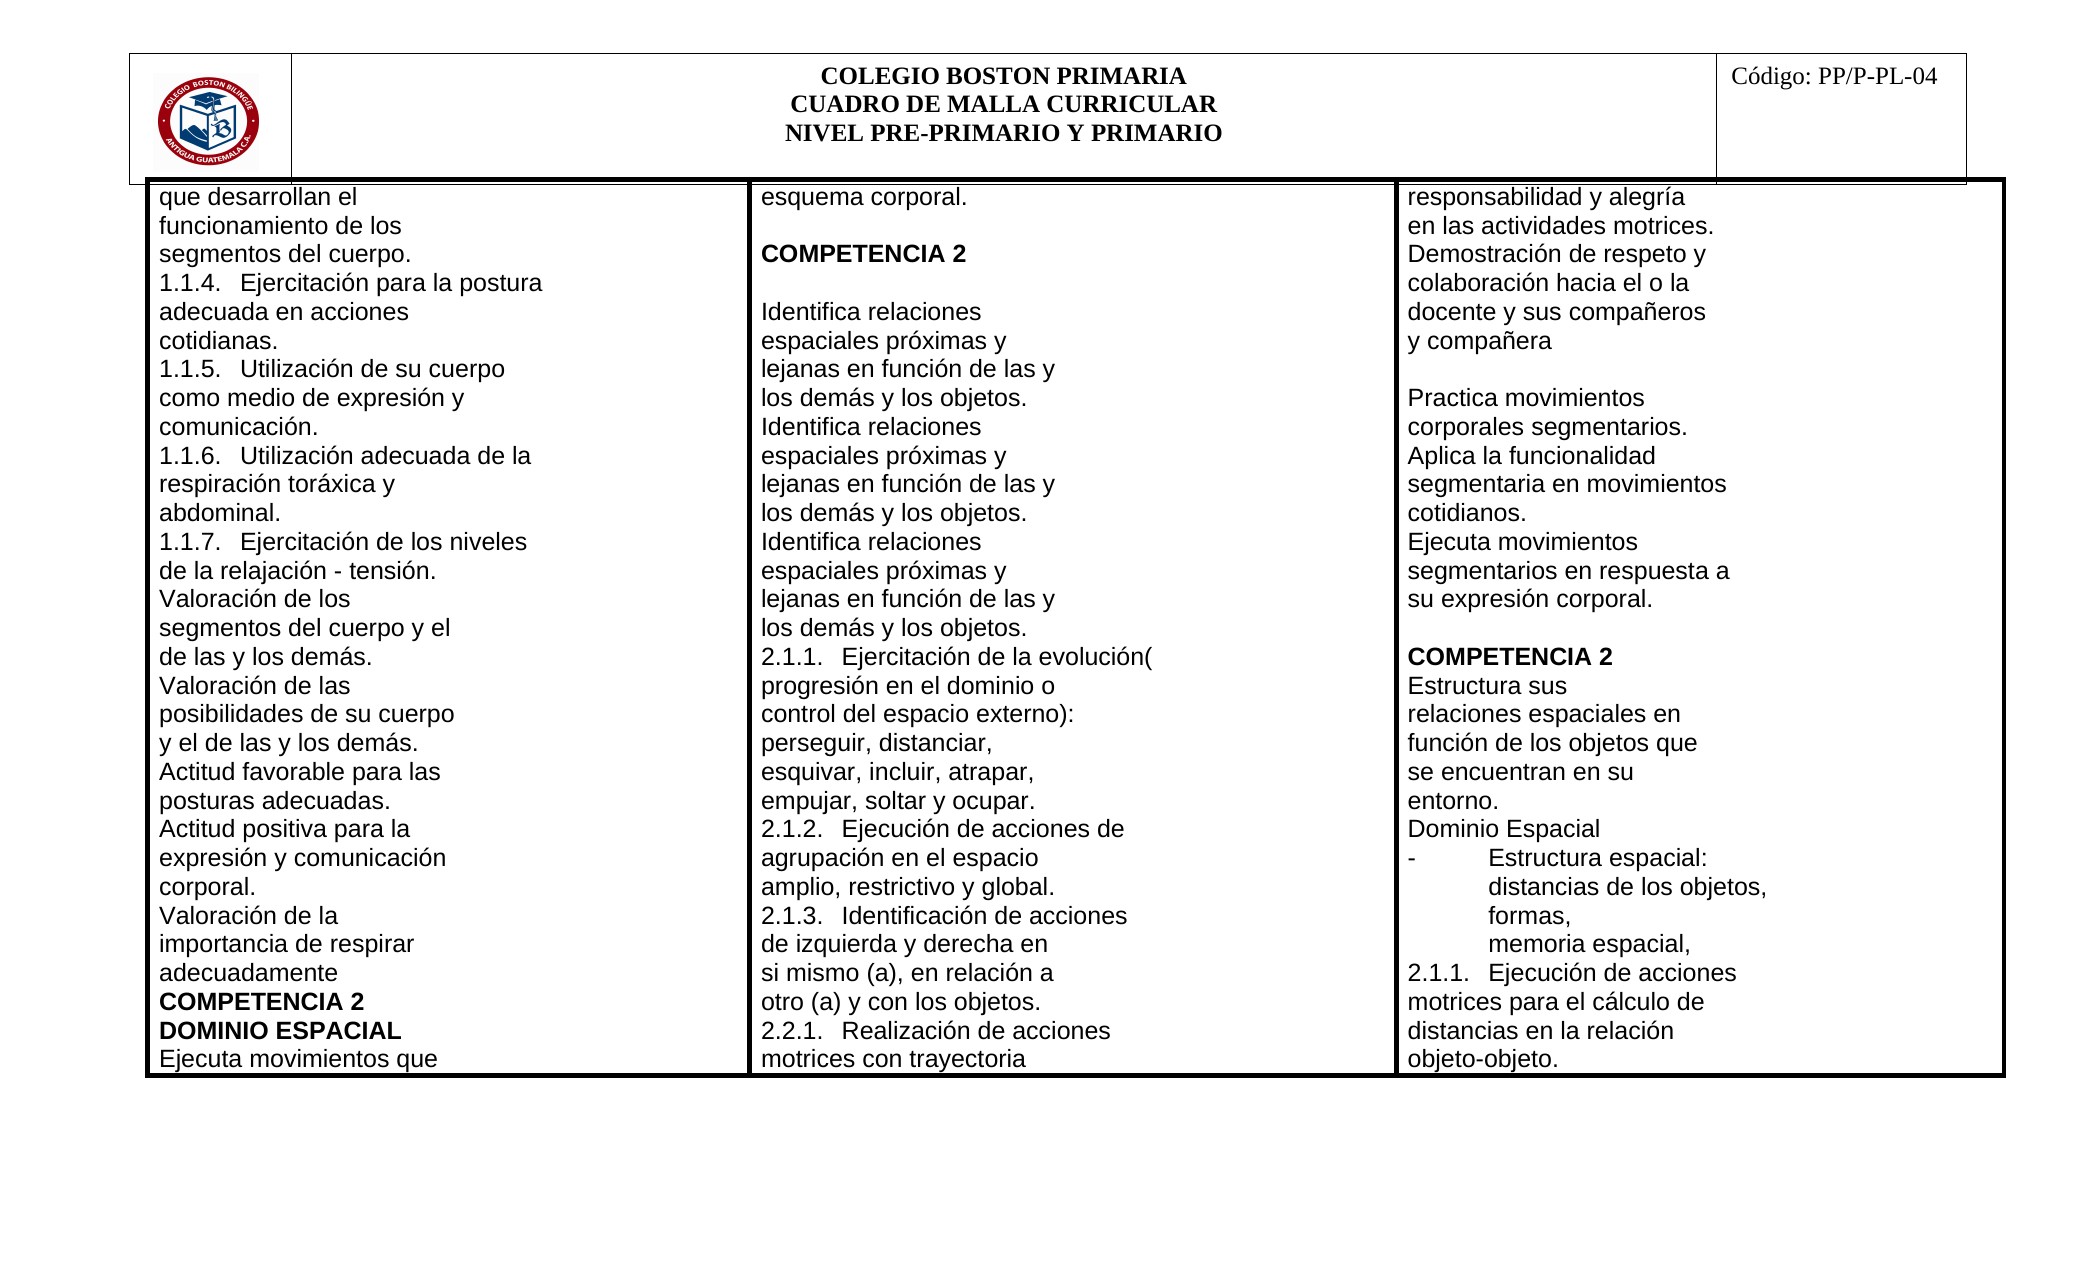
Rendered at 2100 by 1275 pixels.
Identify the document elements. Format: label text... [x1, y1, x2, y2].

picture [153, 73, 259, 172]
